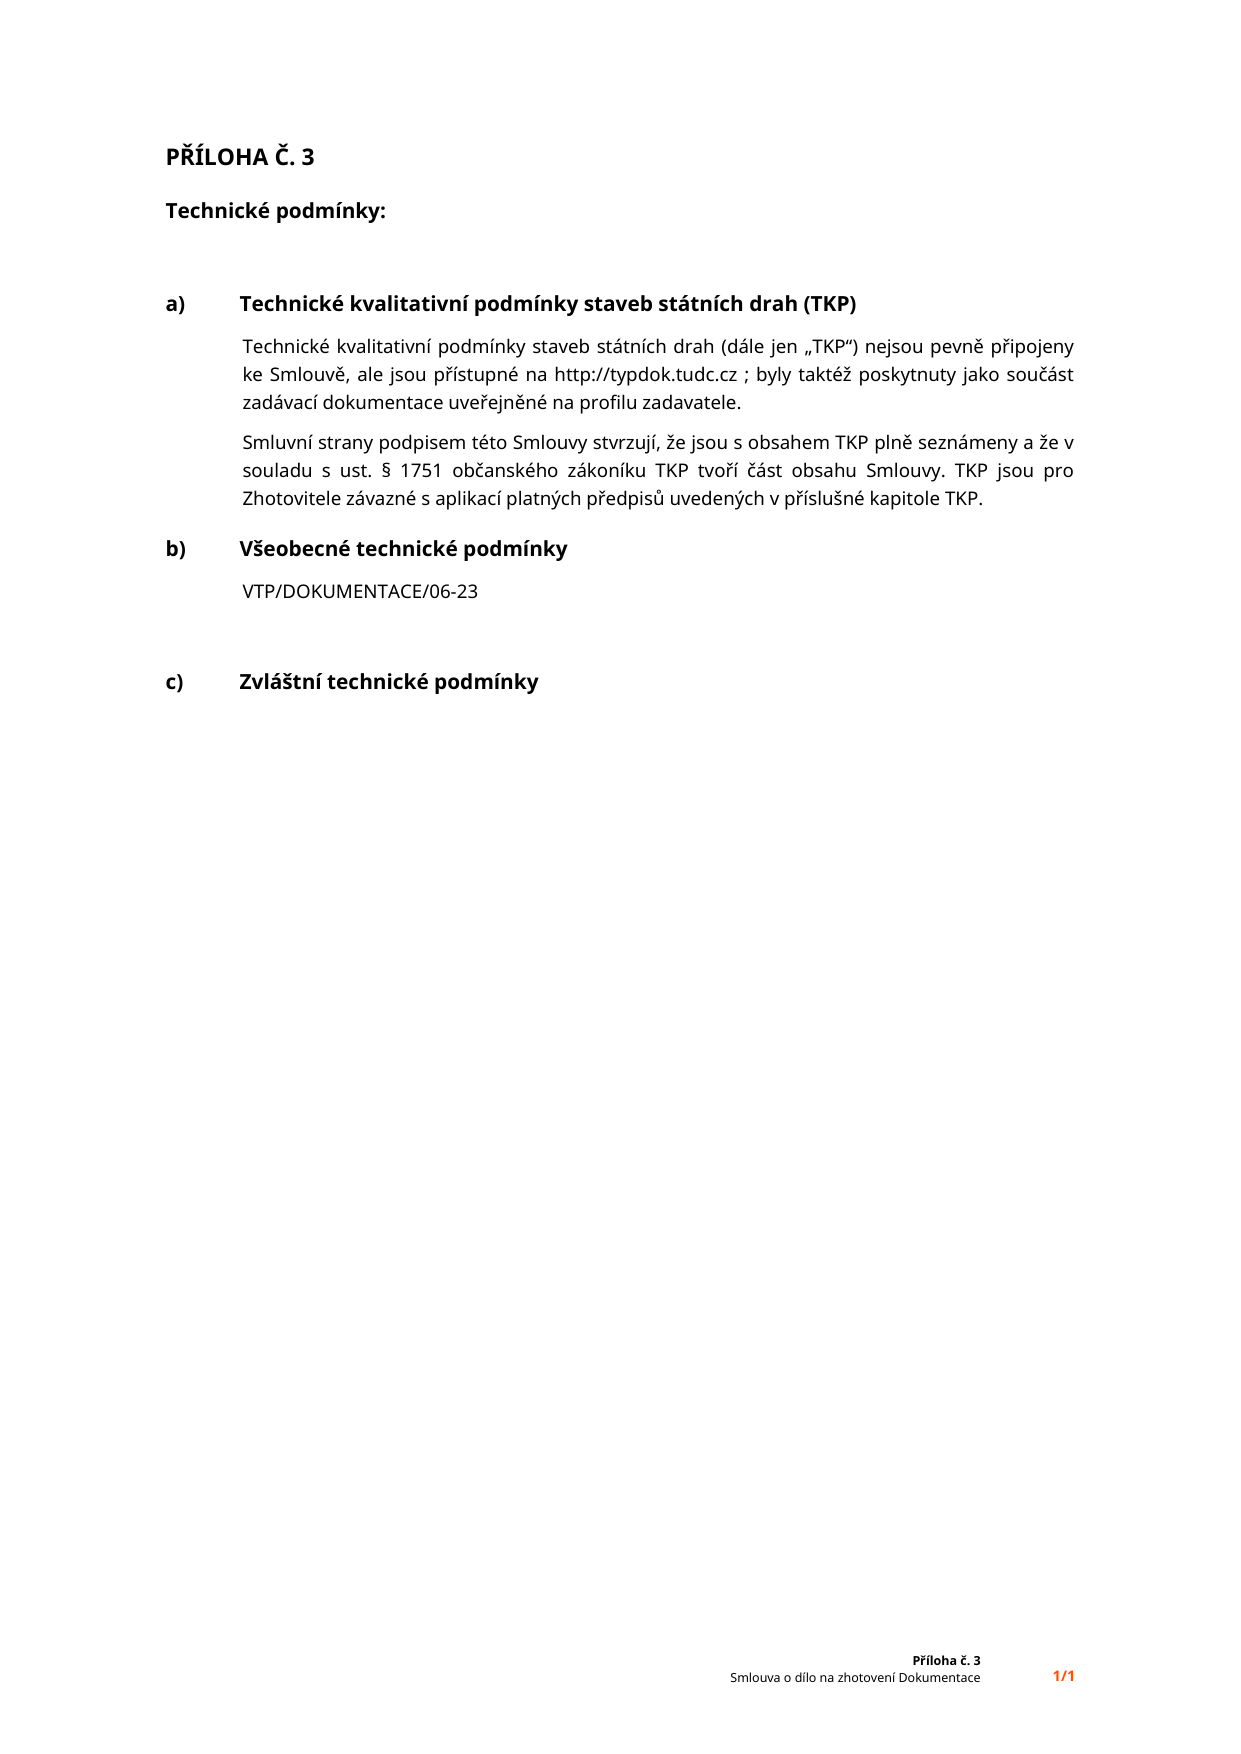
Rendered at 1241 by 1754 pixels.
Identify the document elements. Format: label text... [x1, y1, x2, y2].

text c) Zvláštní technické podmínky [165, 667, 1075, 696]
text Příloha č. 3 [165, 141, 1075, 173]
text Smluvní strany podpisem této Smlouvy stvrzují, že jsou s obsahem TKP plně seznámeny a že v souladu s ust. § 1751 občanského zákoníku TKP tvoří část obsahu Smlouvy. TKP jsou pro Zhotovitele závazné s aplikací platných předpisů uvedených v příslušné kapitole TKP. [242, 429, 1075, 511]
text a) Technické kvalitativní podmínky staveb státních drah (TKP) [165, 289, 1075, 318]
text b) Všeobecné technické podmínky [165, 534, 1075, 563]
text Technické kvalitativní podmínky staveb státních drah (dále jen „TKP“) nejsou pevně připojeny ke Smlouvě, ale jsou přístupné na http://typdok.tudc.cz ; byly taktéž poskytnuty jako součást zadávací dokumentace uveřejněné na profilu zadavatele. [242, 333, 1075, 414]
text VTP/DOKUMENTACE/06-23 [242, 578, 1075, 604]
text Technické podmínky: [165, 197, 1075, 225]
